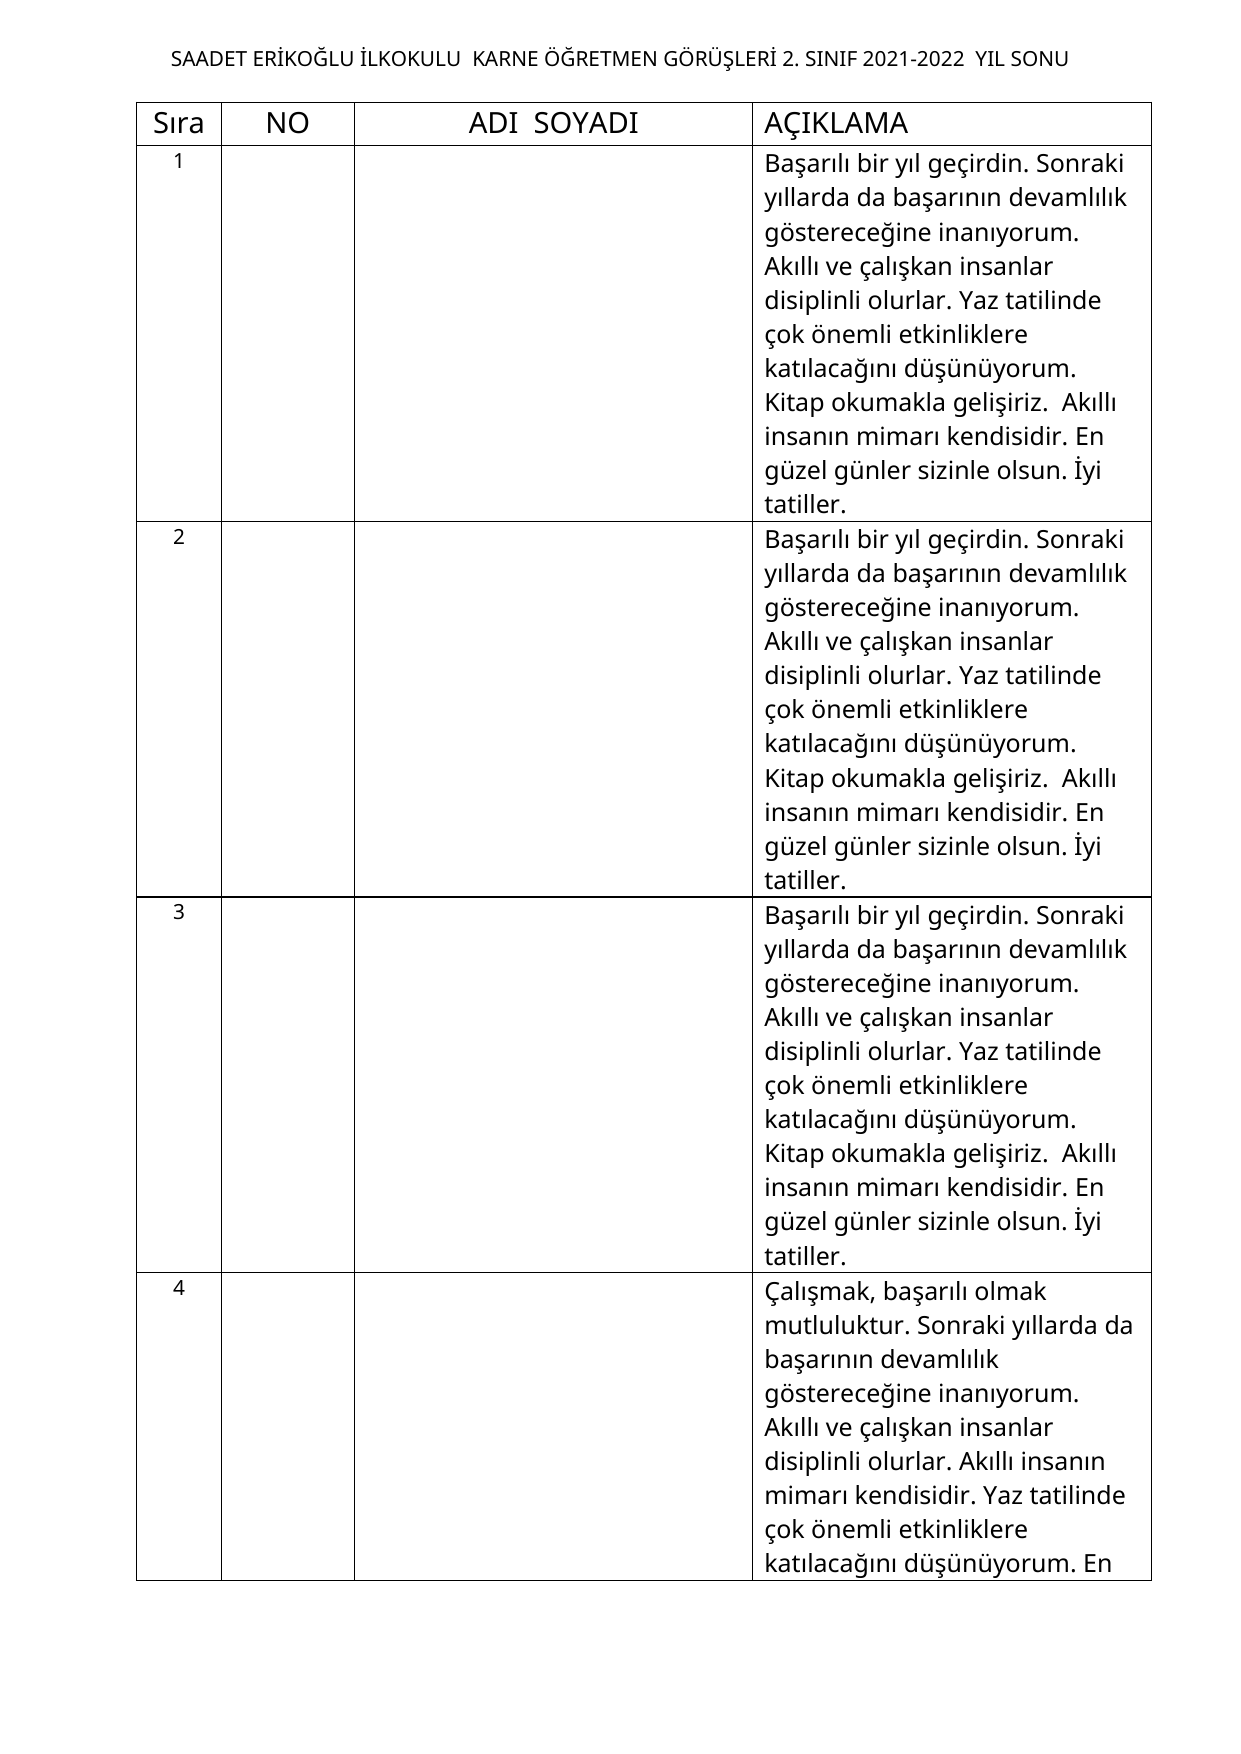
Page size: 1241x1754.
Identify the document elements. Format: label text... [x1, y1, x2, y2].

table_cell 4 [137, 1273, 221, 1580]
table_cell Başarılı bir yıl geçirdin. Sonraki yıllarda da başarının devamlılık göstereceğine inanıyorum. Akıllı ve çalışkan insanlar disiplinli olurlar. Yaz tatilinde çok önemli etkinliklere katılacağını düşünüyorum. Kitap okumakla gelişiriz. Akıllı insanın mimarı kendisidir. En güzel günler sizinle olsun. İyi tatiller. [753, 898, 1151, 1272]
table_cell [355, 146, 752, 521]
table_cell [222, 1273, 354, 1580]
table_header AÇIKLAMA [753, 103, 1151, 145]
table_header Sıra [137, 103, 221, 145]
text SAADET ERİKOĞLU İLKOKULU KARNE ÖĞRETMEN GÖRÜŞLERİ 2. SINIF 2021-2022 YIL SONU [148, 44, 1093, 73]
table_cell [222, 898, 354, 1272]
table_cell [355, 898, 752, 1272]
table_cell 1 [137, 146, 221, 521]
table_header NO [222, 103, 354, 145]
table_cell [753, 1273, 1151, 1580]
table_cell [222, 522, 354, 896]
table_cell 2 [137, 522, 221, 896]
table_cell [355, 522, 752, 896]
table_header ADI SOYADI [355, 103, 752, 145]
table_cell Başarılı bir yıl geçirdin. Sonraki yıllarda da başarının devamlılık göstereceğine inanıyorum. Akıllı ve çalışkan insanlar disiplinli olurlar. Yaz tatilinde çok önemli etkinliklere katılacağını düşünüyorum. Kitap okumakla gelişiriz. Akıllı insanın mimarı kendisidir. En güzel günler sizinle olsun. İyi tatiller. [753, 522, 1151, 896]
table_cell [222, 146, 354, 521]
table_cell Başarılı bir yıl geçirdin. Sonraki yıllarda da başarının devamlılık göstereceğine inanıyorum. Akıllı ve çalışkan insanlar disiplinli olurlar. Yaz tatilinde çok önemli etkinliklere katılacağını düşünüyorum. Kitap okumakla gelişiriz. Akıllı insanın mimarı kendisidir. En güzel günler sizinle olsun. İyi tatiller. [753, 146, 1151, 521]
table_cell [355, 1273, 752, 1580]
table_cell 3 [137, 898, 221, 1272]
